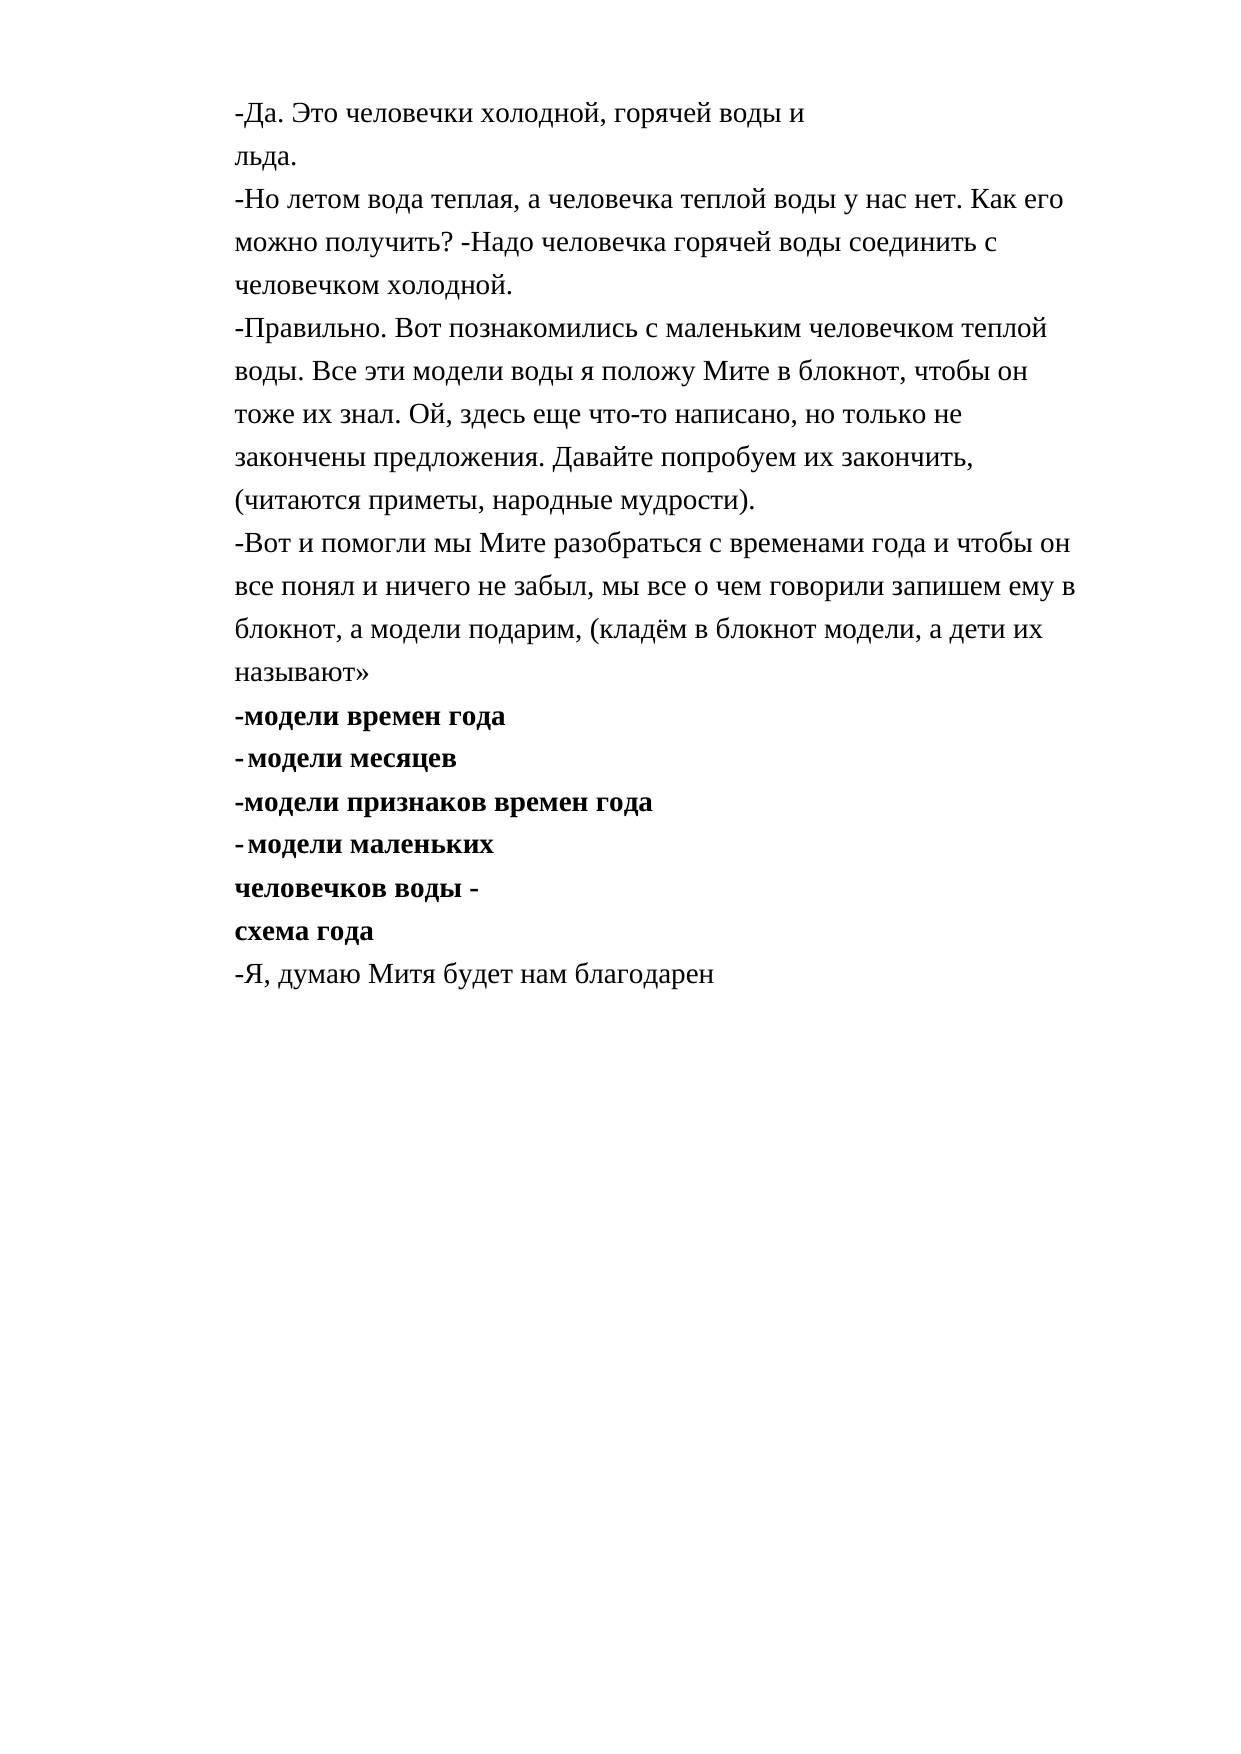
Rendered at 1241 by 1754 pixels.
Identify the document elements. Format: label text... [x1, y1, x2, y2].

list модели маленьких человечков воды -схема года [234, 819, 529, 949]
text -Да. Это человечки холодной, горячей воды и льда. [234, 88, 805, 174]
text -Но летом вода теплая, а человечка теплой воды у нас нет. Как его можно получить? -Надо человечка горячей воды соединить с человечком холодной. [234, 174, 1081, 303]
text -модели признаков времен года [234, 777, 1081, 819]
text -модели времен года [234, 691, 1081, 733]
text -Правильно. Вот познакомились с маленьким человечком теплой воды. Все эти модели воды я положу Мите в блокнот, чтобы он тоже их знал. Ой, здесь еще что-то написано, но только не закончены предложения. Давайте попробуем их закончить, (читаются приметы, народные мудрости). [234, 303, 1081, 518]
text -Я, думаю Митя будет нам благодарен [234, 949, 1081, 992]
list модели месяцев [234, 733, 1081, 777]
text -Вот и помогли мы Мите разобраться с временами года и чтобы он все понял и ничего не забыл, мы все о чем говорили запишем ему в блокнот, а модели подарим, (кладём в блокнот модели, а дети их называют» [234, 518, 1081, 691]
